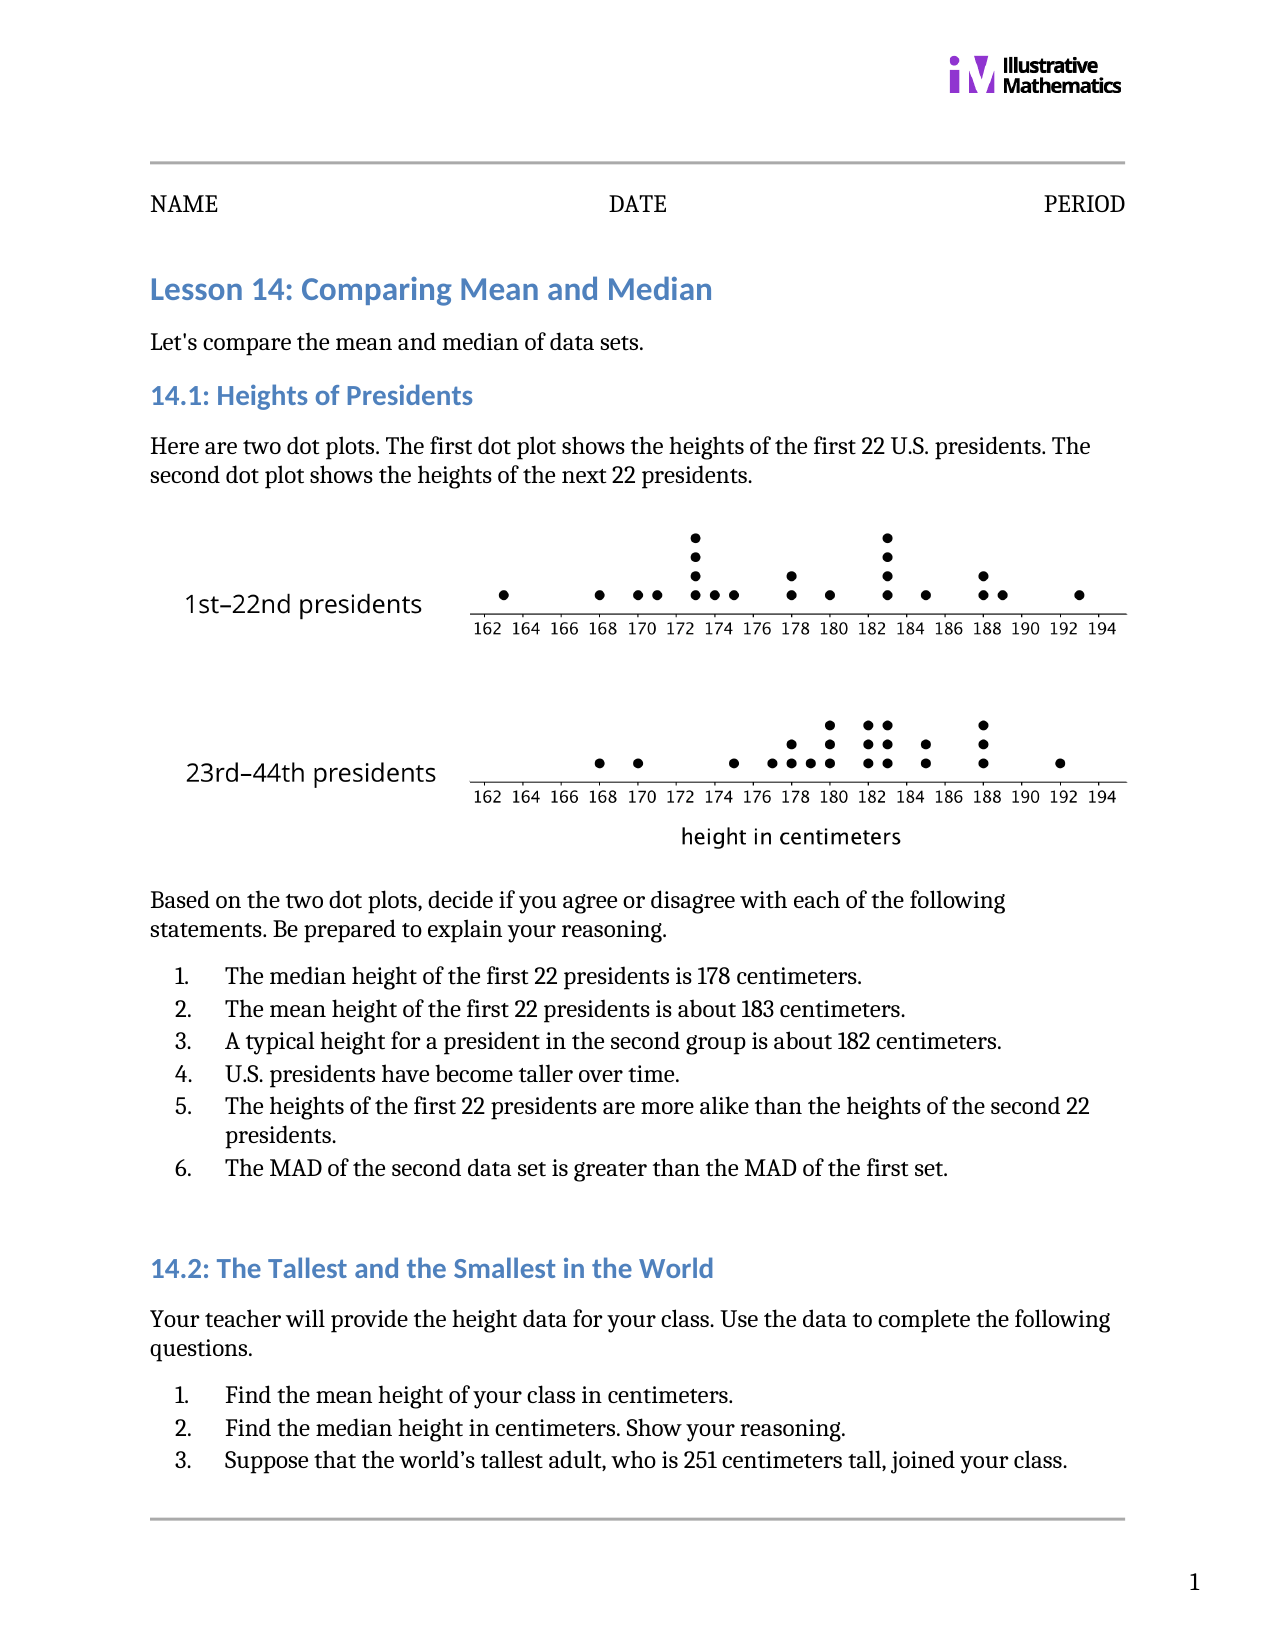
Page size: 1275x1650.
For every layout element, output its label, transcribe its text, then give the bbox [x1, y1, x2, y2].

list A typical height for a president in the second group is about 182 centimeters. [175, 1027, 1125, 1056]
subtitle 14.2: The Tallest and the Smallest in the World [150, 1251, 1125, 1286]
list The mean height of the first 22 presidents is about 183 centimeters. [175, 995, 1125, 1023]
text Your teacher will provide the height data for your class. Use the data to complete the following questions. [150, 1305, 1125, 1362]
picture [168, 508, 1144, 868]
text Here are two dot plots. The first dot plot shows the heights of the first 22 U.S. presidents. The second dot plot shows the heights of the next 22 presidents. [150, 432, 1125, 489]
list Find the mean height of your class in centimeters. [175, 1381, 1125, 1410]
subtitle Lesson 14: Comparing Mean and Median [150, 268, 1125, 309]
list Find the median height in centimeters. Show your reasoning. [175, 1414, 1125, 1442]
list U.S. presidents have become taller over time. [175, 1060, 1125, 1088]
list The median height of the first 22 presidents is 178 centimeters. [175, 962, 1125, 991]
text Let's compare the mean and median of data sets. [150, 328, 1125, 357]
picture [949, 55, 1121, 93]
list The MAD of the second data set is greater than the MAD of the first set. [175, 1153, 1125, 1182]
text Based on the two dot plots, decide if you agree or disagree with each of the following statements. Be prepared to explain your reasoning. [150, 886, 1125, 943]
subtitle 14.1: Heights of Presidents [150, 377, 1125, 413]
list The heights of the first 22 presidents are more alike than the heights of the second 22 presidents. [175, 1092, 1125, 1150]
list Suppose that the world’s tallest adult, who is 251 centimeters tall, joined your class. [175, 1446, 1125, 1475]
